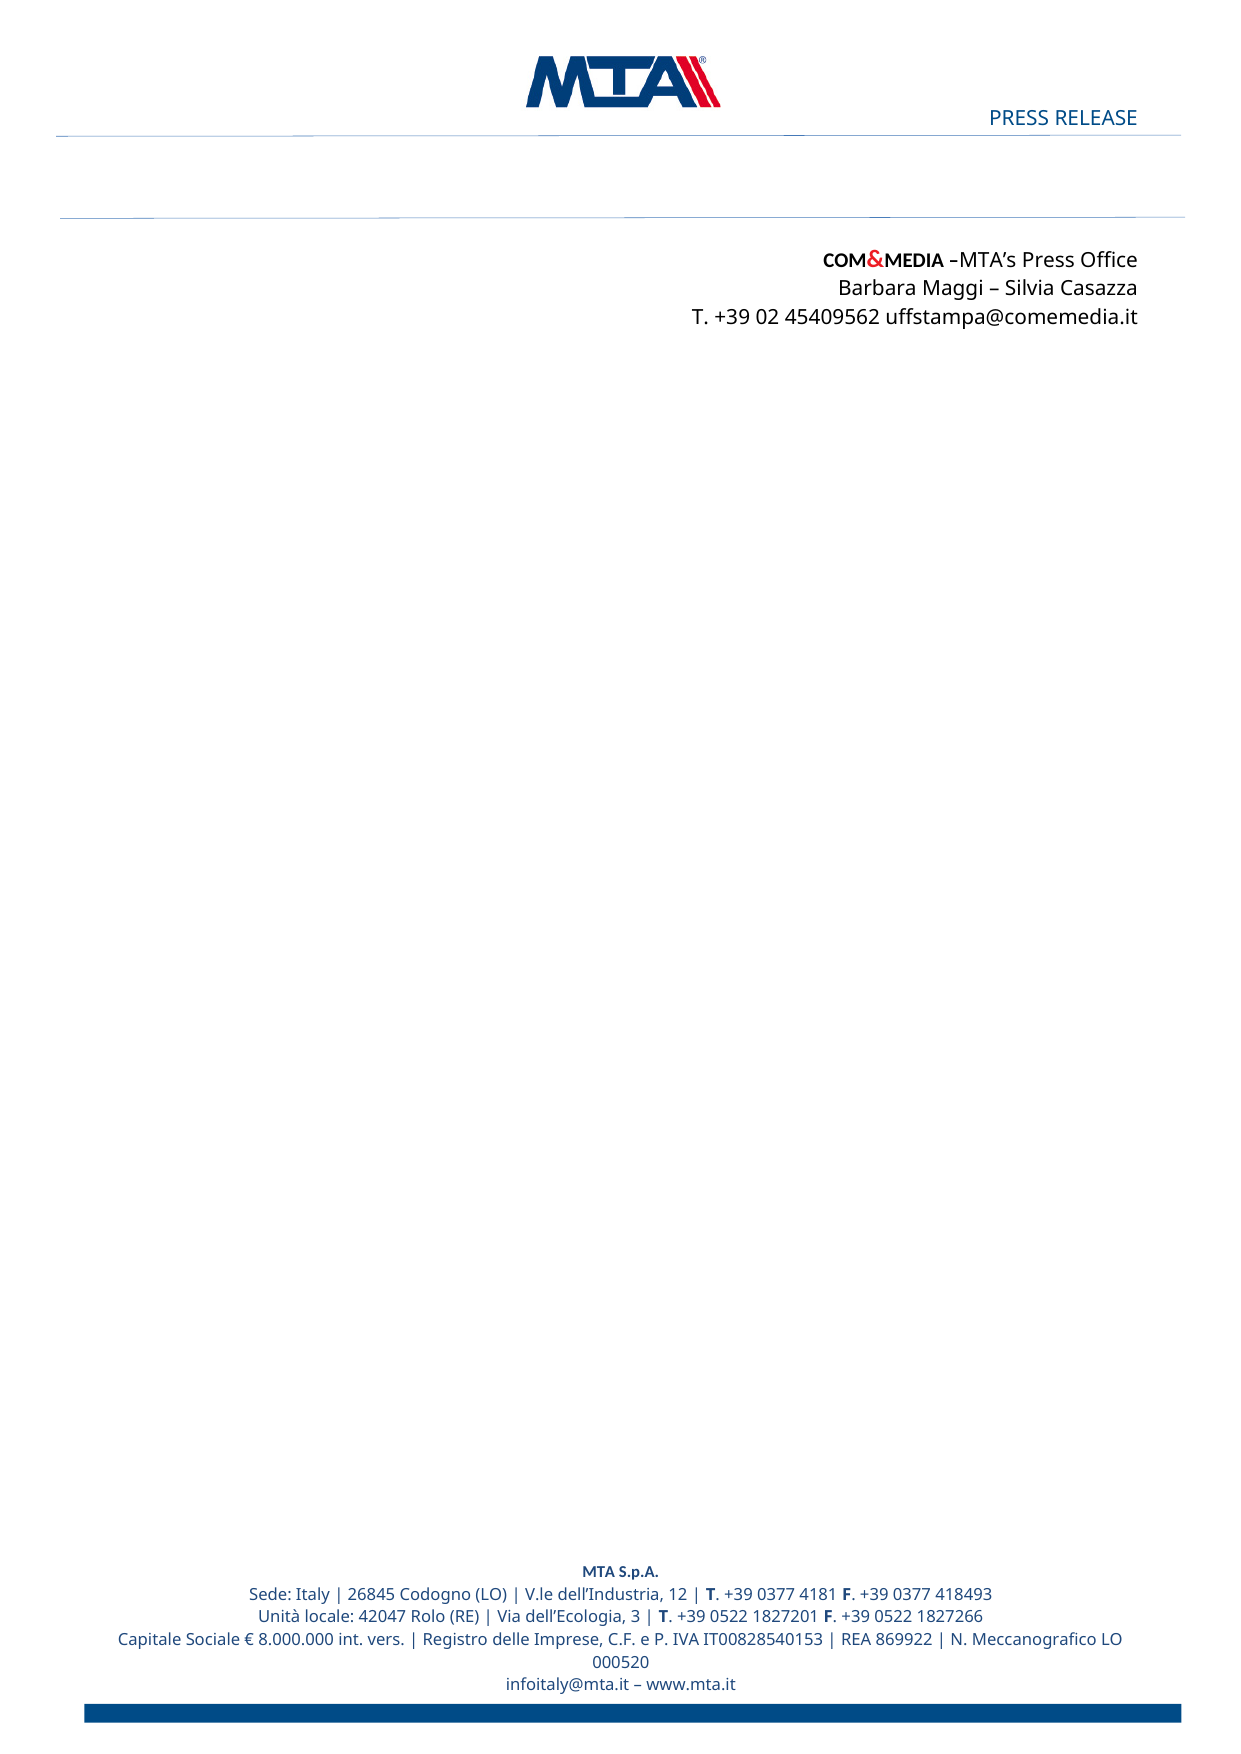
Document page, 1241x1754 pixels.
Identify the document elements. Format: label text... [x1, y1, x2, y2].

text COM&MEDIA –MTA’s Press Office [103, 243, 1138, 273]
text T. +39 02 45409562 uffstampa@comemedia.it [103, 302, 1138, 330]
text Barbara Maggi – Silvia Casazza [103, 273, 1138, 302]
picture [520, 56, 721, 111]
